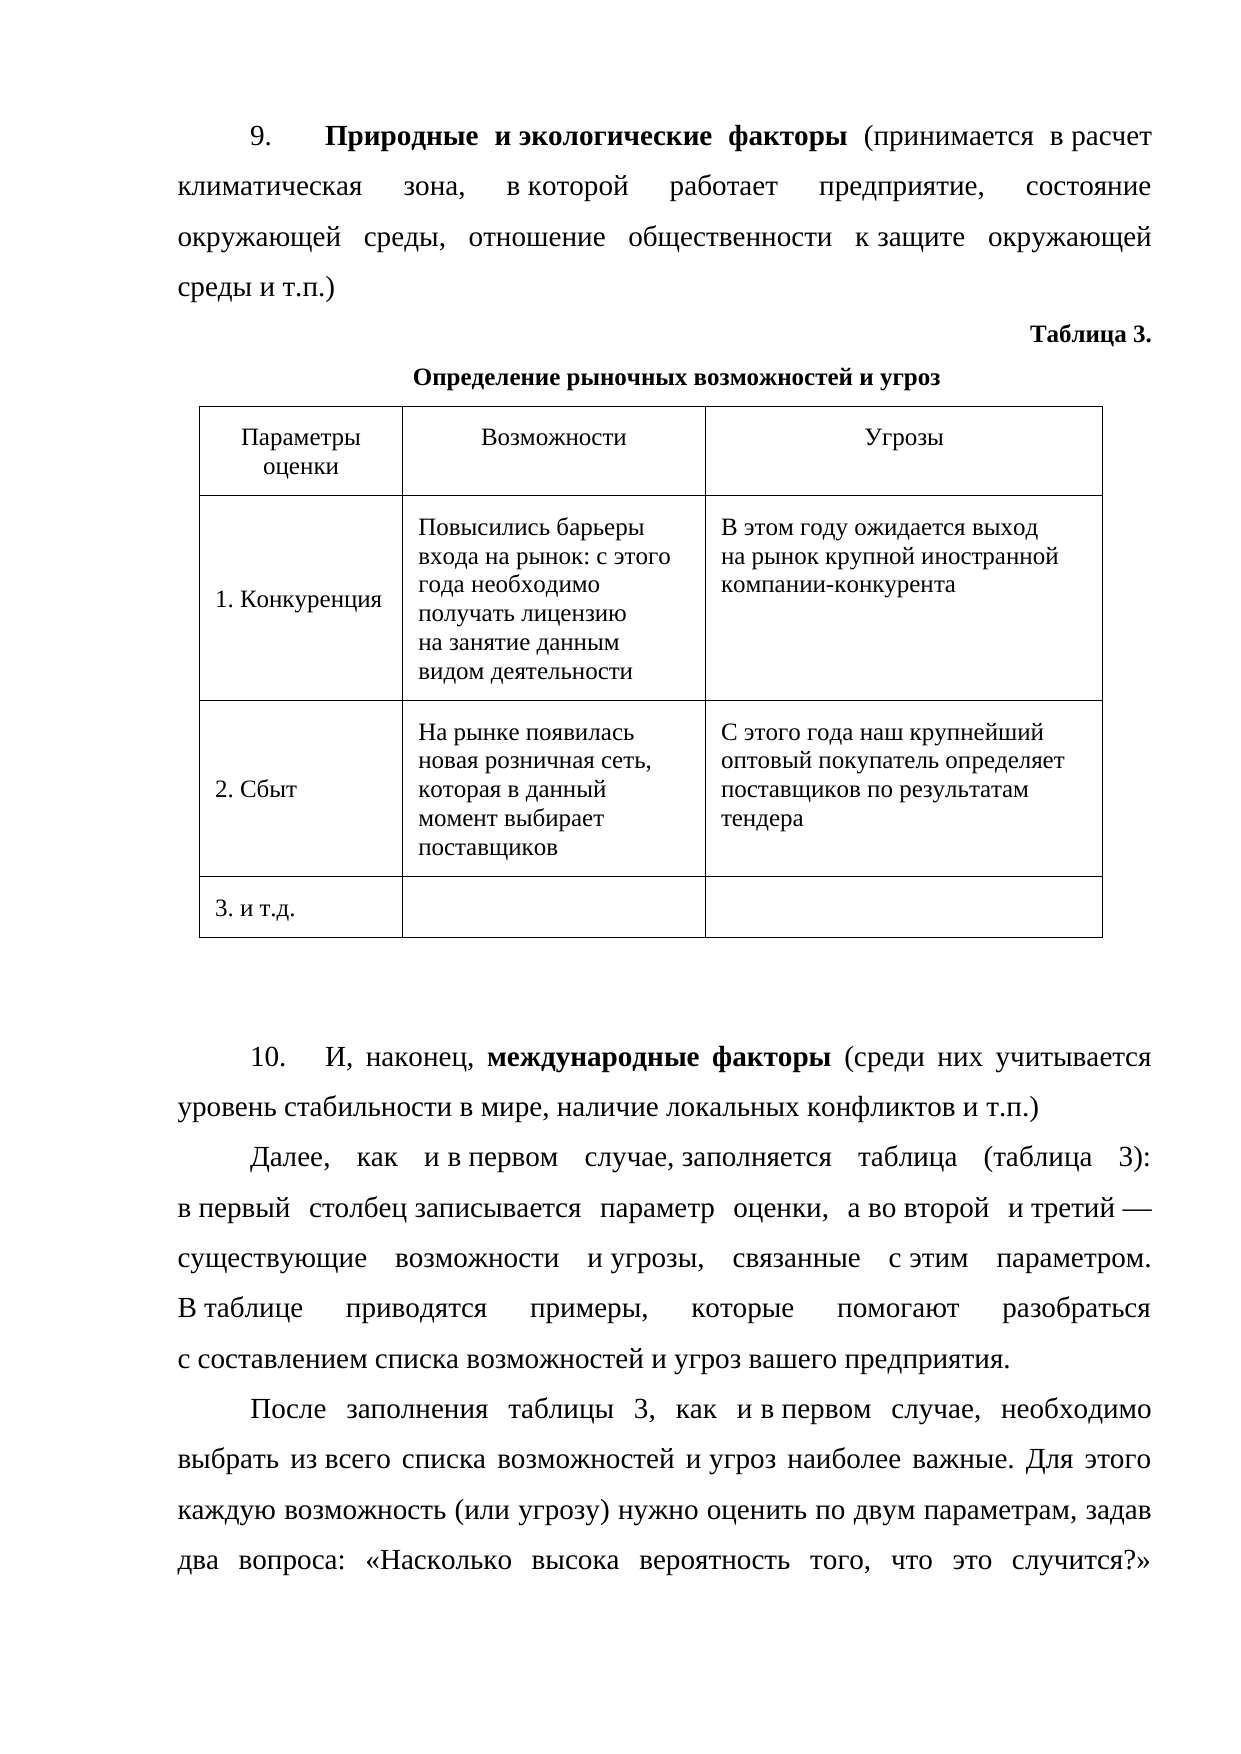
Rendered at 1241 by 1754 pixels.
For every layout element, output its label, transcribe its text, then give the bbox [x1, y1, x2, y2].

table_cell На рынке появилась новая розничная сеть, которая в данный момент выбирает поставщиков [403, 701, 705, 876]
table_cell [403, 877, 705, 937]
table_cell 1. Конкуренция [200, 496, 402, 700]
text Таблица 3. [201, 319, 1152, 348]
list И, наконец, международные факторы (среди них учитывается уровень стабильности в мире, наличие локальных конфликтов и т.п.) [177, 1039, 1152, 1123]
table_header Параметры оценки [200, 407, 402, 495]
list Природные и экологические факторы (принимается в расчет климатическая зона, в которой работает предприятие, состояние окружающей среды, отношение общественности к защите окружающей среды и т.п.) [177, 118, 1152, 303]
text Определение рыночных возможностей и угроз [201, 362, 1152, 391]
table_cell Повысились барьеры входа на рынок: с этого года необходимо получать лицензию на занятие данным видом деятельности [403, 496, 705, 700]
table_header Угрозы [706, 407, 1102, 495]
table_cell С этого года наш крупнейший оптовый покупатель определяет поставщиков по результатам тендера [706, 701, 1102, 876]
table_cell 2. Сбыт [200, 701, 402, 876]
table_cell 3. и т.д. [200, 877, 402, 937]
text Далее, как и в первом случае, заполняется таблица (таблица 3): в первый столбец записывается параметр оценки, а во второй и третий — существующие возможности и угрозы, связанные с этим параметром. В таблице приводятся примеры, которые помогают разобраться с составлением списка возможностей и угроз вашего предприятия. [177, 1139, 1152, 1374]
table_header Возможности [403, 407, 705, 495]
table_cell [706, 877, 1102, 937]
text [177, 1391, 1152, 1576]
table_cell В этом году ожидается выход на рынок крупной иностранной компании-конкурента [706, 496, 1102, 700]
